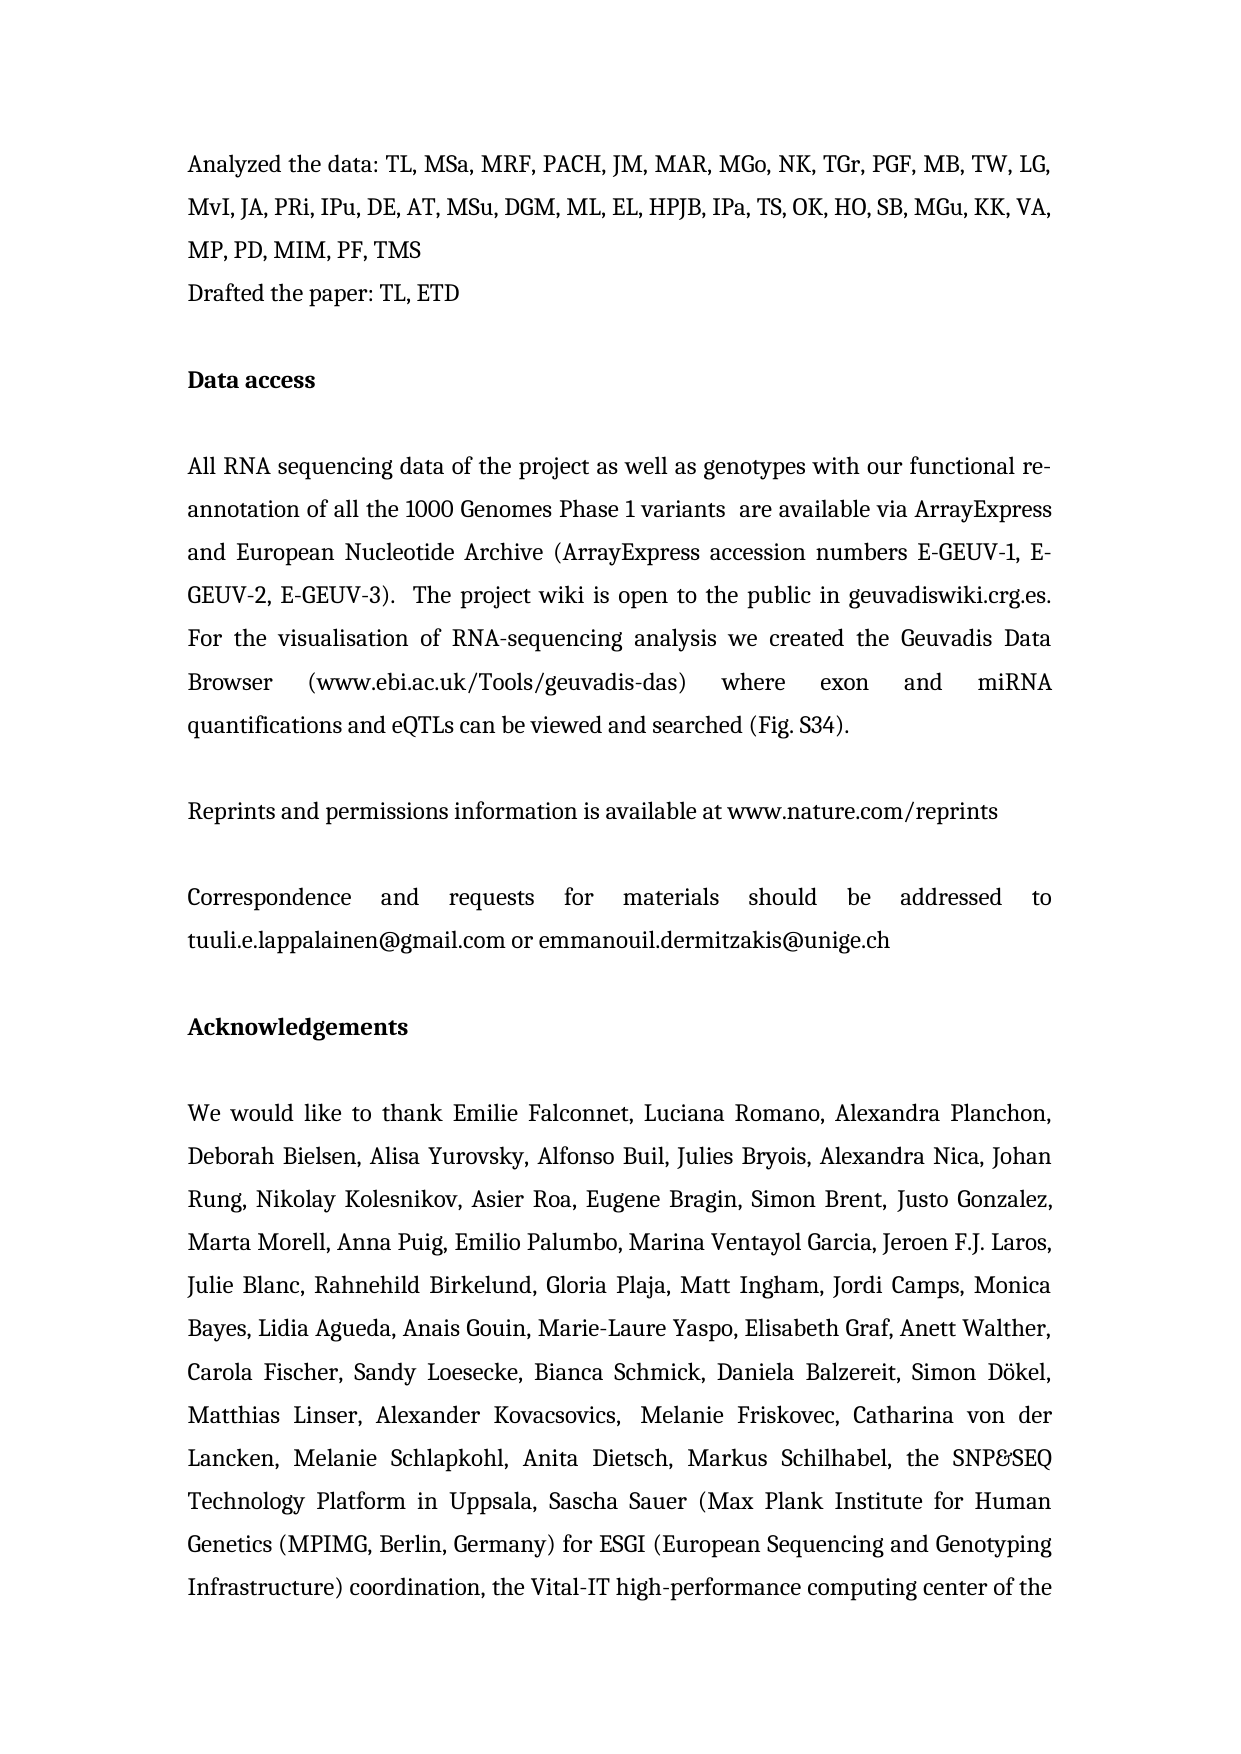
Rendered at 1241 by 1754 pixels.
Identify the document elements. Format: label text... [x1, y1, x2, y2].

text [187, 1099, 1053, 1602]
text Reprints and permissions information is available at www.nature.com/reprints [187, 797, 1053, 826]
text Drafted the paper: TL, ETD [187, 279, 1053, 308]
text Analyzed the data: TL, MSa, MRF, PACH, JM, MAR, MGo, NK, TGr, PGF, MB, TW, LG, MvI, JA, PRi, IPu, DE, AT, MSu, DGM, ML, EL, HPJB, IPa, TS, OK, HO, SB, MGu, KK, VA, MP, PD, MIM, PF, TMS [187, 150, 1053, 265]
text Correspondence and requests for materials should be addressed to tuuli.e.lappalainen@gmail.com or emmanouil.dermitzakis@unige.ch [187, 883, 1053, 955]
text All RNA sequencing data of the project as well as genotypes with our functional re-annotation of all the 1000 Genomes Phase 1 variants are available via ArrayExpress and European Nucleotide Archive (ArrayExpress accession numbers E-GEUV-1, E-GEUV-2, E-GEUV-3). The project wiki is open to the public in geuvadiswiki.crg.es. For the visualisation of RNA-sequencing analysis we created the Geuvadis Data Browser (www.ebi.ac.uk/Tools/geuvadis-das) where exon and miRNA quantifications and eQTLs can be viewed and searched (Fig. S34). [187, 452, 1053, 739]
text Acknowledgements [187, 1012, 1053, 1041]
text Data access [187, 366, 1053, 394]
